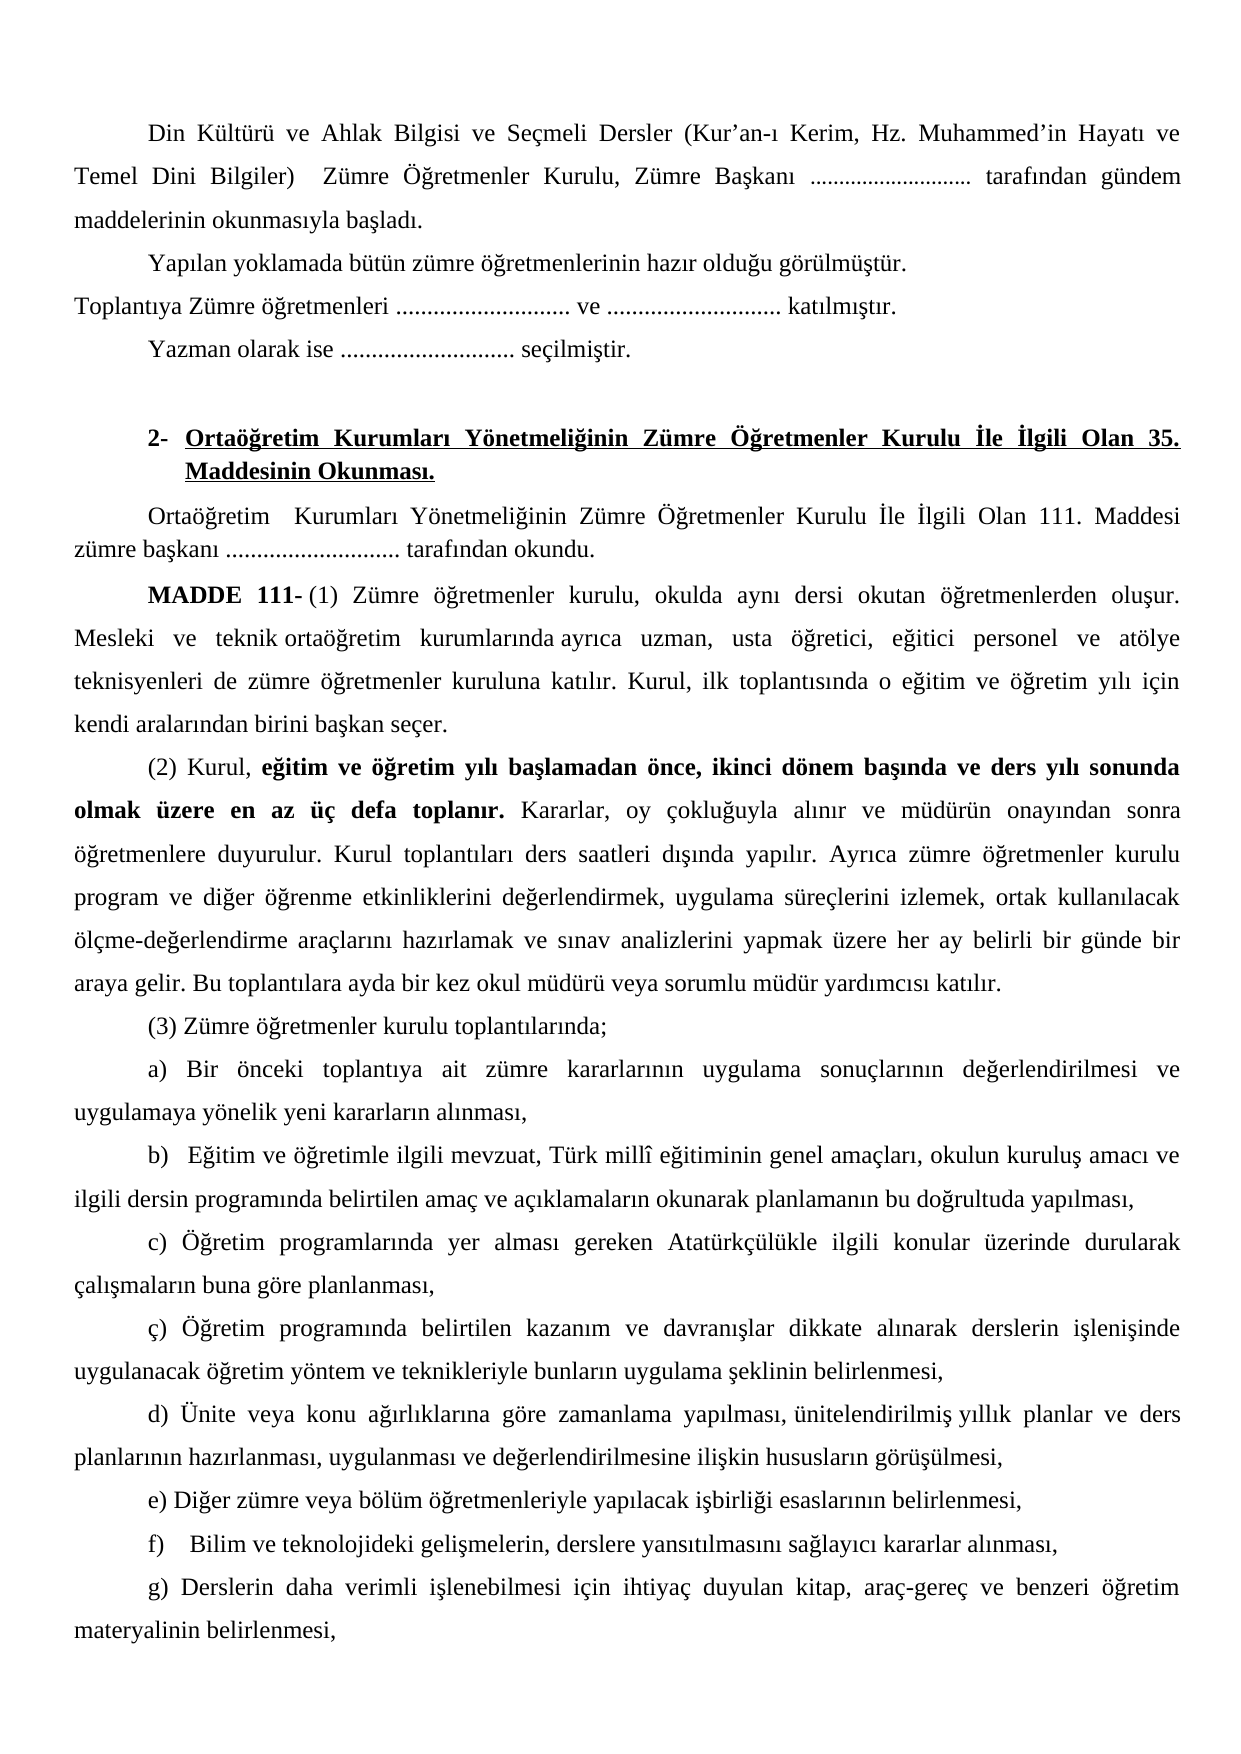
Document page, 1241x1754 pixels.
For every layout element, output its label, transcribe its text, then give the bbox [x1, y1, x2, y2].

list Din Kültürü ve Ahlak Bilgisi ve Seçmeli Dersler (Kur’an-ı Kerim, Hz. Muhammed’in Hayatı ve Temel Dini Bilgiler) Zümre Öğretmenler Kurulu, Zümre Başkanı ............................ tarafından gündem maddelerinin okunmasıyla başladı. [74, 118, 1181, 233]
list Yapılan yoklamada bütün zümre öğretmenlerinin hazır olduğu görülmüştür. Toplantıya Zümre öğretmenleri ............................ ve ............................ katılmıştır. [74, 248, 1181, 320]
list Ortaöğretim Kurumları Yönetmeliğinin Zümre Öğretmenler Kurulu İle İlgili Olan 111. Maddesi zümre başkanı ............................ tarafından okundu. [74, 501, 1181, 563]
text f) Bilim ve teknolojideki gelişmelerin, derslere yansıtılmasını sağlayıcı kararlar alınması, [74, 1529, 1181, 1557]
text (2) Kurul, eğitim ve öğretim yılı başlamadan önce, ikinci dönem başında ve ders yılı sonunda olmak üzere en az üç defa toplanır. Kararlar, oy çokluğuyla alınır ve müdürün onayından sonra öğretmenlere duyurulur. Kurul toplantıları ders saatleri dışında yapılır. Ayrıca zümre öğretmenler kurulu program ve diğer öğrenme etkinliklerini değerlendirmek, uygulama süreçlerini izlemek, ortak kullanılacak ölçme-değerlendirme araçlarını hazırlamak ve sınav analizlerini yapmak üzere her ay belirli bir günde bir araya gelir. Bu toplantılara ayda bir kez okul müdürü veya sorumlu müdür yardımcısı katılır. [74, 752, 1181, 997]
text ç) Öğretim programında belirtilen kazanım ve davranışlar dikkate alınarak derslerin işlenişinde uygulanacak öğretim yöntem ve teknikleriyle bunların uygulama şeklinin belirlenmesi, [74, 1313, 1181, 1385]
text g) Derslerin daha verimli işlenebilmesi için ihtiyaç duyulan kitap, araç-gereç ve benzeri öğretim materyalinin belirlenmesi, [74, 1572, 1181, 1644]
text c) Öğretim programlarında yer alması gereken Atatürkçülükle ilgili konular üzerinde durularak çalışmaların buna göre planlanması, [74, 1227, 1181, 1299]
text b) Eğitim ve öğretimle ilgili mevzuat, Türk millî eğitiminin genel amaçları, okulun kuruluş amacı ve ilgili dersin programında belirtilen amaç ve açıklamaların okunarak planlamanın bu doğrultuda yapılması, [74, 1141, 1181, 1212]
text a) Bir önceki toplantıya ait zümre kararlarının uygulama sonuçlarının değerlendirilmesi ve uygulamaya yönelik yeni kararların alınması, [74, 1054, 1181, 1126]
list Ortaöğretim Kurumları Yönetmeliğinin Zümre Öğretmenler Kurulu İle İlgili Olan 35. Maddesinin Okunması. [147, 423, 1181, 484]
text MADDE 111- (1) Zümre öğretmenler kurulu, okulda aynı dersi okutan öğretmenlerden oluşur. Mesleki ve teknik ortaöğretim kurumlarında ayrıca uzman, usta öğretici, eğitici personel ve atölye teknisyenleri de zümre öğretmenler kuruluna katılır. Kurul, ilk toplantısında o eğitim ve öğretim yılı için kendi aralarından birini başkan seçer. [74, 580, 1181, 738]
list Yazman olarak ise ............................ seçilmiştir. [74, 334, 1181, 363]
text d) Ünite veya konu ağırlıklarına göre zamanlama yapılması, ünitelendirilmiş yıllık planlar ve ders planlarının hazırlanması, uygulanması ve değerlendirilmesine ilişkin hususların görüşülmesi, [74, 1399, 1181, 1471]
text (3) Zümre öğretmenler kurulu toplantılarında; [74, 1011, 1181, 1040]
text e) Diğer zümre veya bölüm öğretmenleriyle yapılacak işbirliği esaslarının belirlenmesi, [74, 1486, 1181, 1514]
